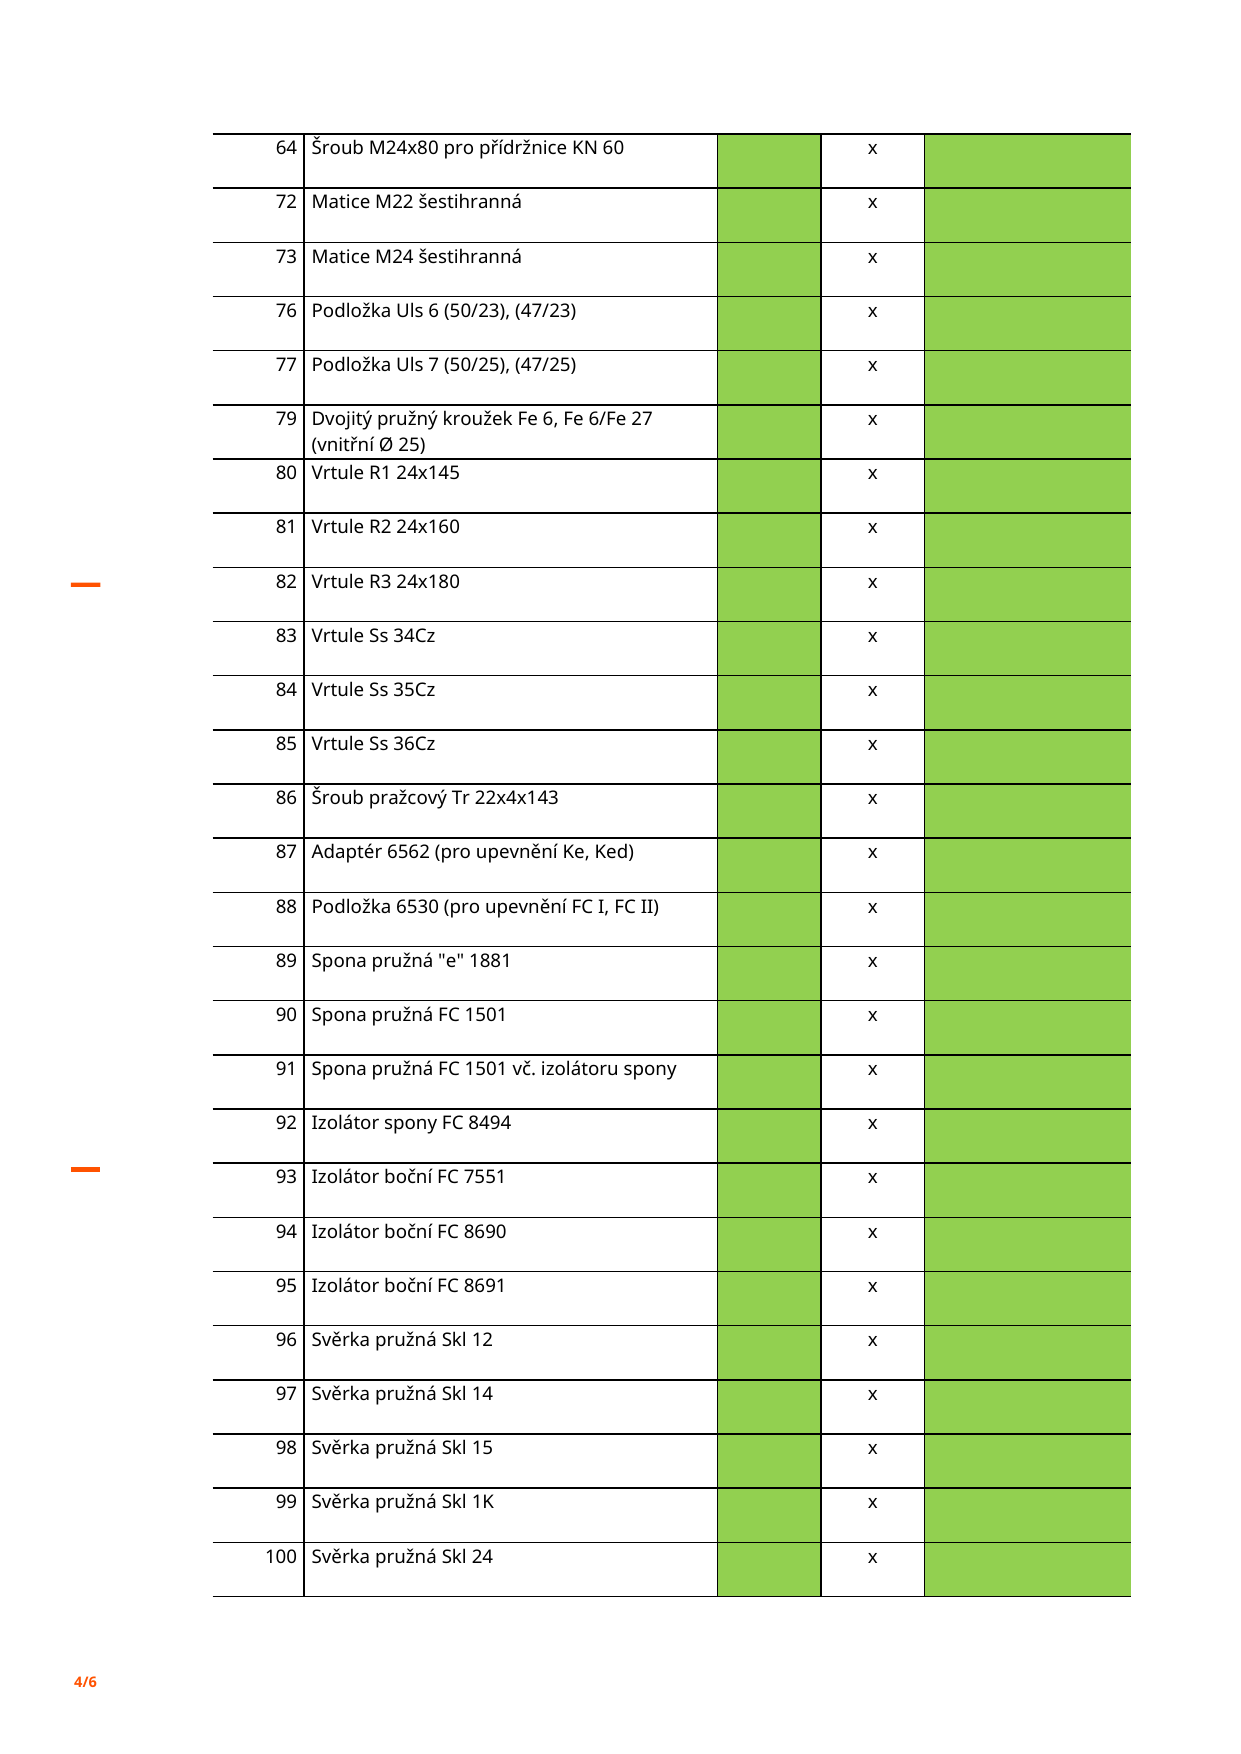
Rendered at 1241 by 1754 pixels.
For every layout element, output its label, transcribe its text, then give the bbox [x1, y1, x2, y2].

table_cell Spona pružná FC 1501 [305, 1001, 717, 1054]
table_cell 88 [213, 893, 303, 946]
table_cell [925, 893, 1131, 946]
table_cell x [822, 406, 924, 458]
table_cell 79 [213, 406, 303, 458]
table_cell x [822, 351, 924, 404]
table_cell [925, 1110, 1131, 1162]
table_cell x [822, 568, 924, 621]
table_cell [925, 1381, 1131, 1433]
table_cell [925, 676, 1131, 729]
table_cell [925, 514, 1131, 566]
table_cell [925, 135, 1131, 187]
table_cell 98 [213, 1435, 303, 1487]
table_cell 86 [213, 785, 303, 837]
table_cell 92 [213, 1110, 303, 1162]
table_cell [718, 622, 820, 675]
table_cell Vrtule Ss 34Cz [305, 622, 717, 675]
table_cell x [822, 1110, 924, 1162]
table_cell [718, 1543, 820, 1596]
table_cell [718, 135, 820, 187]
table_cell 91 [213, 1056, 303, 1108]
table_cell Svěrka pružná Skl 15 [305, 1435, 717, 1487]
table_cell x [822, 947, 924, 1000]
table_cell 83 [213, 622, 303, 675]
table_cell Svěrka pružná Skl 14 [305, 1381, 717, 1433]
table_cell Vrtule Ss 36Cz [305, 731, 717, 783]
table_cell [925, 1272, 1131, 1325]
table_cell [718, 297, 820, 350]
table_cell [718, 676, 820, 729]
table_cell 89 [213, 947, 303, 1000]
table_cell x [822, 189, 924, 241]
table_cell [718, 568, 820, 621]
table_cell 82 [213, 568, 303, 621]
table_cell x [822, 785, 924, 837]
table_cell [925, 839, 1131, 891]
table_cell 85 [213, 731, 303, 783]
table_cell [718, 731, 820, 783]
table_cell x [822, 1543, 924, 1596]
table_cell Svěrka pružná Skl 12 [305, 1326, 717, 1379]
table_cell Adaptér 6562 (pro upevnění Ke, Ked) [305, 839, 717, 891]
table_cell x [822, 622, 924, 675]
table_cell [925, 460, 1131, 512]
table_cell Vrtule R1 24x145 [305, 460, 717, 512]
table_cell Matice M24 šestihranná [305, 243, 717, 296]
table_cell [925, 351, 1131, 404]
table_cell [718, 406, 820, 458]
table_cell Vrtule R2 24x160 [305, 514, 717, 566]
table_cell x [822, 243, 924, 296]
table_cell Izolátor boční FC 8690 [305, 1218, 717, 1271]
table_cell [925, 1435, 1131, 1487]
table_cell [718, 947, 820, 1000]
table_cell [925, 1056, 1131, 1108]
table_cell [925, 189, 1131, 241]
table_cell x [822, 1326, 924, 1379]
table_cell [718, 1381, 820, 1433]
table_cell Izolátor boční FC 8691 [305, 1272, 717, 1325]
table_cell [925, 947, 1131, 1000]
table_cell [718, 893, 820, 946]
table_cell 72 [213, 189, 303, 241]
table_cell 90 [213, 1001, 303, 1054]
table_cell [718, 1272, 820, 1325]
table_cell x [822, 1272, 924, 1325]
table_cell x [822, 731, 924, 783]
table_cell x [822, 460, 924, 512]
table_cell Svěrka pružná Skl 1K [305, 1489, 717, 1541]
table_cell [718, 1218, 820, 1271]
table_cell x [822, 1218, 924, 1271]
table_cell Šroub M24x80 pro přídržnice KN 60 [305, 135, 717, 187]
table_cell 93 [213, 1164, 303, 1216]
table_cell [718, 1435, 820, 1487]
table_cell [718, 785, 820, 837]
table_cell Podložka Uls 6 (50/23), (47/23) [305, 297, 717, 350]
table_cell x [822, 297, 924, 350]
table_cell [718, 243, 820, 296]
table_cell x [822, 1056, 924, 1108]
table_cell Podložka 6530 (pro upevnění FC I, FC II) [305, 893, 717, 946]
table_cell x [822, 1435, 924, 1487]
table_cell 84 [213, 676, 303, 729]
table_cell x [822, 676, 924, 729]
table_cell [718, 1110, 820, 1162]
table_cell [925, 1164, 1131, 1216]
table_cell Dvojitý pružný kroužek Fe 6, Fe 6/Fe 27 (vnitřní Ø 25) [305, 406, 717, 458]
table_cell [925, 1001, 1131, 1054]
table_cell 96 [213, 1326, 303, 1379]
table_cell 64 [213, 135, 303, 187]
table_cell Izolátor boční FC 7551 [305, 1164, 717, 1216]
table_cell [718, 1164, 820, 1216]
table_cell x [822, 1489, 924, 1541]
table_cell Šroub pražcový Tr 22x4x143 [305, 785, 717, 837]
table_cell [718, 1001, 820, 1054]
table_cell [718, 460, 820, 512]
table_cell Vrtule R3 24x180 [305, 568, 717, 621]
table_cell 95 [213, 1272, 303, 1325]
table_cell 80 [213, 460, 303, 512]
table_cell [718, 1326, 820, 1379]
table_cell x [822, 1164, 924, 1216]
table_cell [925, 1489, 1131, 1541]
table_cell 94 [213, 1218, 303, 1271]
table_cell [718, 839, 820, 891]
table_cell [718, 189, 820, 241]
table_cell x [822, 1381, 924, 1433]
table_cell [718, 1056, 820, 1108]
table_cell Spona pružná FC 1501 vč. izolátoru spony [305, 1056, 717, 1108]
table_cell 73 [213, 243, 303, 296]
table_cell Izolátor spony FC 8494 [305, 1110, 717, 1162]
table_cell [718, 351, 820, 404]
table_cell 100 [213, 1543, 303, 1596]
table_cell 77 [213, 351, 303, 404]
table_cell [925, 1543, 1131, 1596]
table_cell x [822, 514, 924, 566]
table_cell [925, 785, 1131, 837]
table_cell [925, 297, 1131, 350]
table_cell [925, 406, 1131, 458]
table_cell Vrtule Ss 35Cz [305, 676, 717, 729]
table_cell [925, 243, 1131, 296]
table_cell [925, 731, 1131, 783]
table_cell x [822, 839, 924, 891]
table_cell x [822, 135, 924, 187]
table_cell Spona pružná "e" 1881 [305, 947, 717, 1000]
table_cell [718, 514, 820, 566]
table_cell 76 [213, 297, 303, 350]
table_cell 81 [213, 514, 303, 566]
table_cell 87 [213, 839, 303, 891]
table_cell [925, 1326, 1131, 1379]
table_cell [925, 1218, 1131, 1271]
table_cell [925, 622, 1131, 675]
table_cell Svěrka pružná Skl 24 [305, 1543, 717, 1596]
table_cell 99 [213, 1489, 303, 1541]
table_cell Podložka Uls 7 (50/25), (47/25) [305, 351, 717, 404]
table_cell x [822, 1001, 924, 1054]
table_cell Matice M22 šestihranná [305, 189, 717, 241]
table_cell x [822, 893, 924, 946]
table_cell [718, 1489, 820, 1541]
table_cell [925, 568, 1131, 621]
table_cell 97 [213, 1381, 303, 1433]
